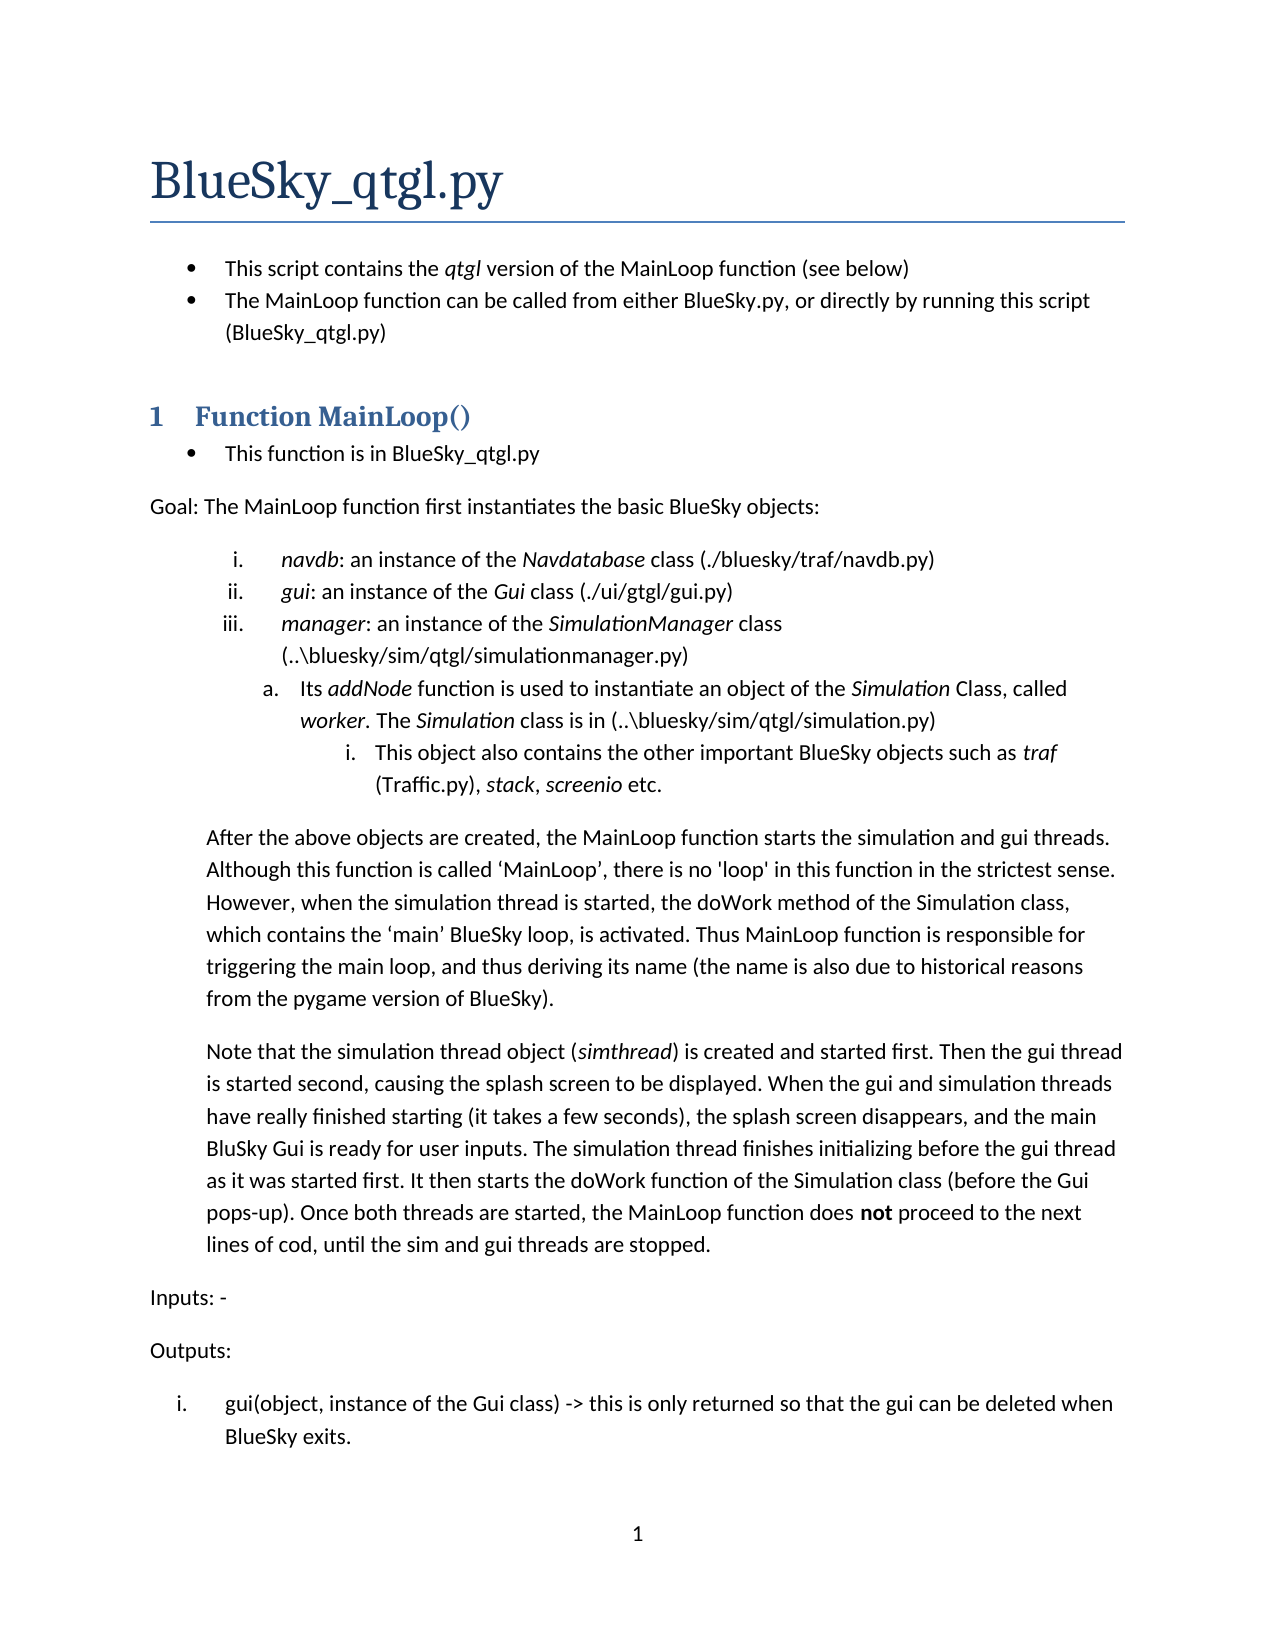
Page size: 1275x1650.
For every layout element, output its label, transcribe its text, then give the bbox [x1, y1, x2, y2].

text Note that the simulation thread object (simthread) is created and started first. Then the gui thread is started second, causing the splash screen to be displayed. When the gui and simulation threads have really finished starting (it takes a few seconds), the splash screen disappears, and the main BluSky Gui is ready for user inputs. The simulation thread finishes initializing before the gui thread as it was started first. It then starts the doWork function of the Simulation class (before the Gui pops-up). Once both threads are started, the MainLoop function does not proceed to the next lines of cod, until the sim and gui threads are stopped. [206, 1037, 1125, 1258]
list gui(object, instance of the Gui class) -> this is only returned so that the gui can be deleted when BlueSky exits. [187, 1389, 1125, 1450]
list manager: an instance of the SimulationManager class (..\bluesky/sim/qtgl/simulationmanager.py) [244, 609, 1125, 670]
title BlueSky_qtgl.py [150, 150, 1125, 221]
list gui: an instance of the Gui class (./ui/gtgl/gui.py) [244, 577, 1125, 605]
text Outputs: [150, 1337, 1125, 1364]
list This object also contains the other important BlueSky objects such as traf (Traffic.py), stack, screenio etc. [356, 738, 1125, 798]
list This function is in BlueSky_qtgl.py [187, 439, 1125, 467]
list Its addNode function is used to instantiate an object of the Simulation Class, called worker. The Simulation class is in (..\bluesky/sim/qtgl/simulation.py) [262, 674, 1125, 734]
text After the above objects are created, the MainLoop function starts the simulation and gui threads. Although this function is called ‘MainLoop’, there is no 'loop' in this function in the strictest sense. However, when the simulation thread is started, the doWork method of the Simulation class, which contains the ‘main’ BlueSky loop, is activated. Thus MainLoop function is responsible for triggering the main loop, and thus deriving its name (the name is also due to historical reasons from the pygame version of BlueSky). [206, 823, 1125, 1012]
text Goal: The MainLoop function first instantiates the basic BlueSky objects: [150, 492, 1125, 520]
list This script contains the qtgl version of the MainLoop function (see below) [187, 254, 1125, 282]
list navdb: an instance of the Navdatabase class (./bluesky/traf/navdb.py) [244, 545, 1125, 573]
subtitle Function MainLoop() [150, 401, 1125, 434]
text Inputs: - [150, 1283, 1125, 1312]
list The MainLoop function can be called from either BlueSky.py, or directly by running this script (BlueSky_qtgl.py) [187, 286, 1125, 346]
